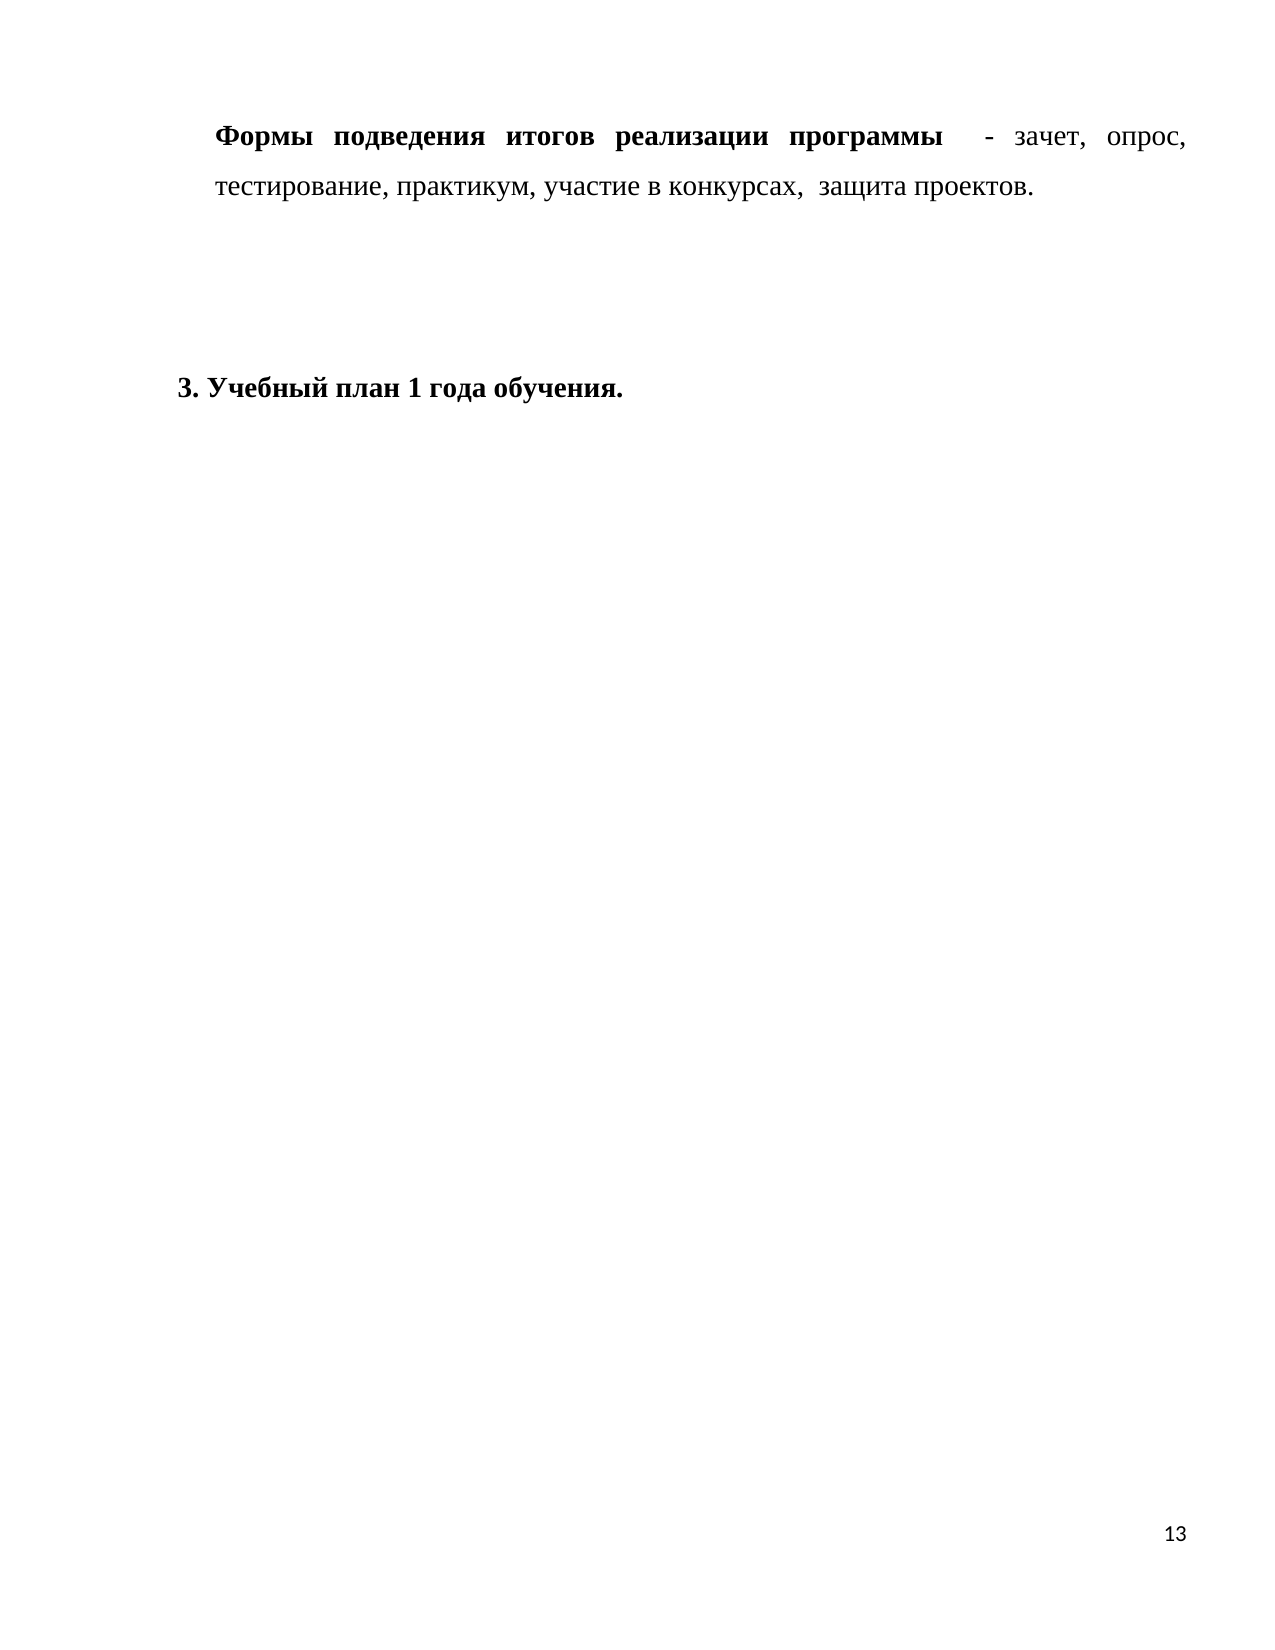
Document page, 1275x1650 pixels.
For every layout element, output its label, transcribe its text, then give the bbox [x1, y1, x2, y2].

list 3. Учебный план 1 года обучения. [177, 370, 1186, 403]
text Формы подведения итогов реализации программы - зачет, опрос, тестирование, практикум, участие в конкурсах, защита проектов. [215, 118, 1186, 202]
